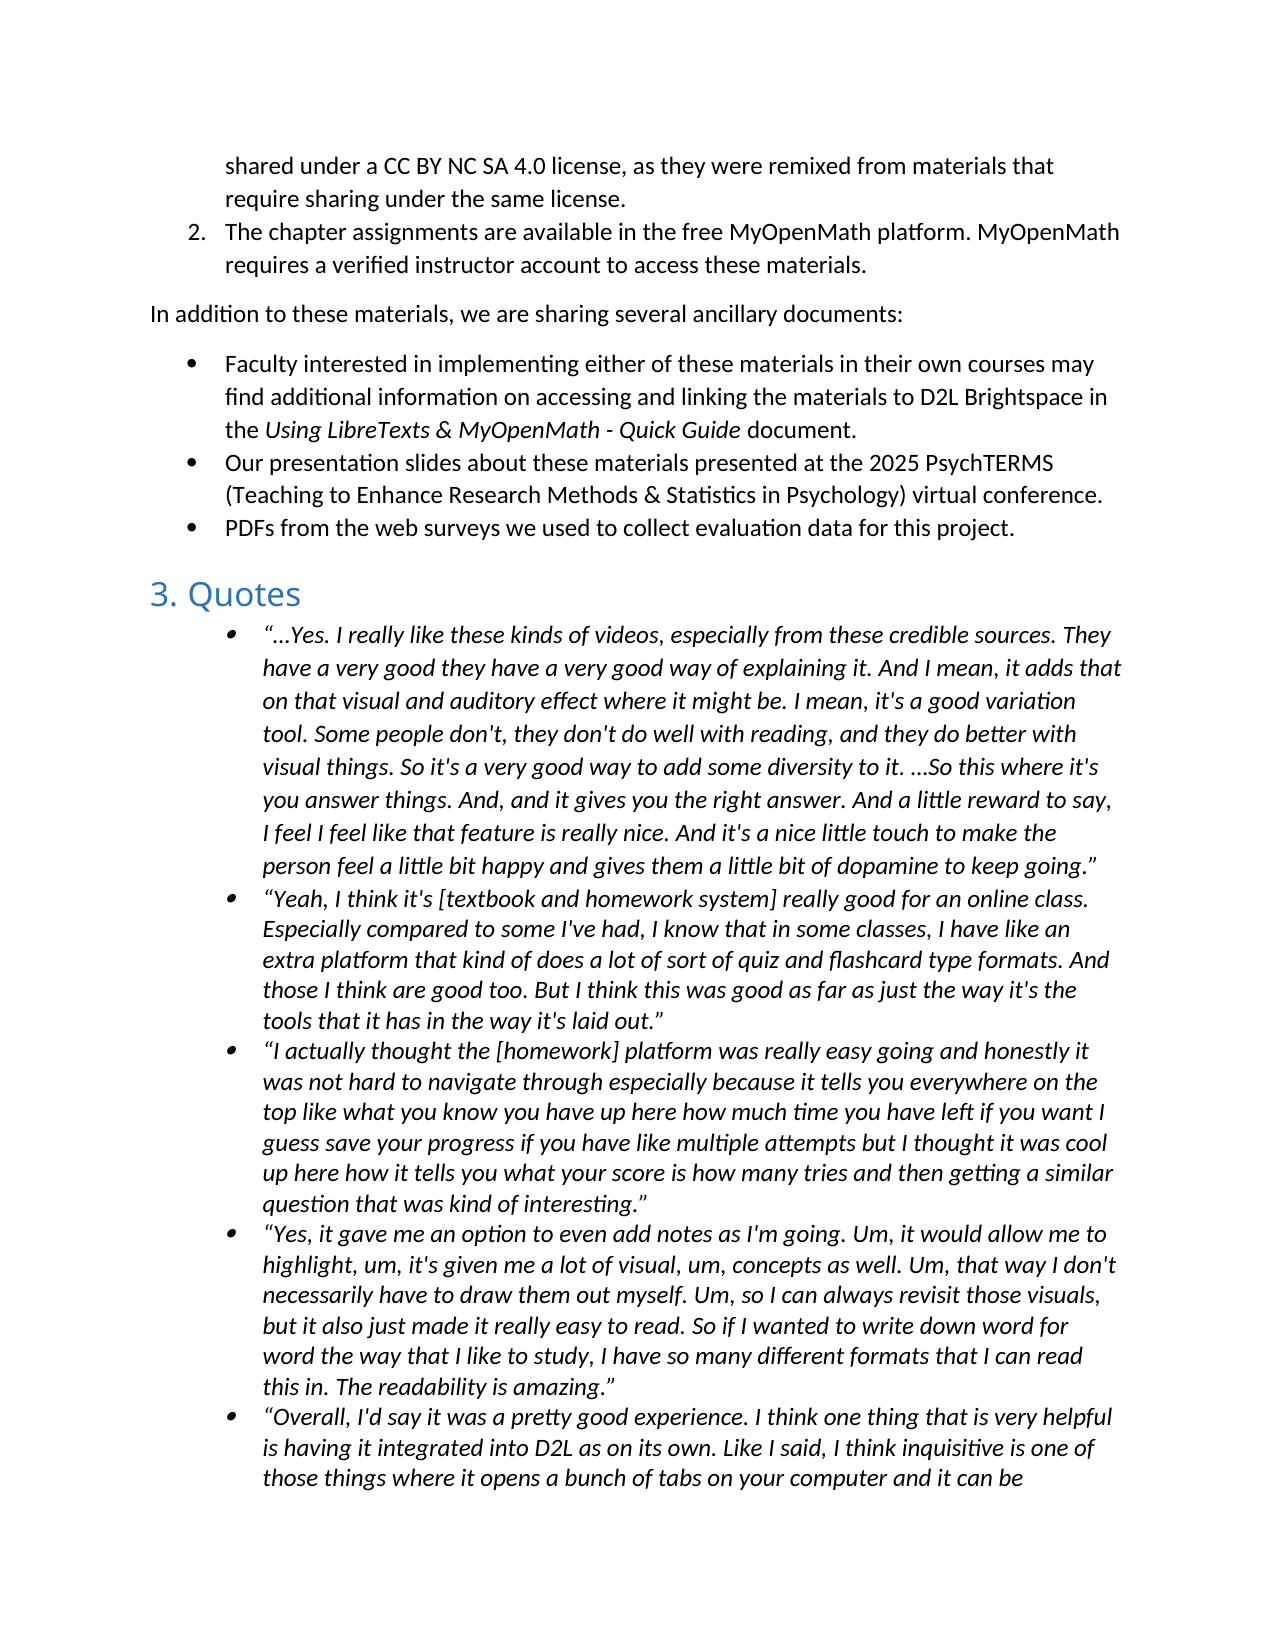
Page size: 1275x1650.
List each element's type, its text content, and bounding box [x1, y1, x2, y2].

list The chapter assignments are available in the free MyOpenMath platform. MyOpenMath requires a verified instructor account to access these materials. [187, 216, 1125, 279]
list “I actually thought the [homework] platform was really easy going and honestly it was not hard to navigate through especially because it tells you everywhere on the top like what you know you have up here how much time you have left if you want I guess save your progress if you have like multiple attempts but I thought it was cool up here how it tells you what your score is how many tries and then getting a similar question that was kind of interesting.” [225, 1035, 1125, 1218]
list “Yes, it gave me an option to even add notes as I'm going. Um, it would allow me to highlight, um, it's given me a lot of visual, um, concepts as well. Um, that way I don't necessarily have to draw them out myself. Um, so I can always revisit those visuals, but it also just made it really easy to read. So if I wanted to write down word for word the way that I like to study, I have so many different formats that I can read this in. The readability is amazing.” [225, 1218, 1125, 1402]
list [225, 1402, 1125, 1493]
text In addition to these materials, we are sharing several ancillary documents: [150, 298, 1125, 329]
subtitle Quotes [150, 570, 1125, 616]
list “…Yes. I really like these kinds of videos, especially from these credible sources. They have a very good they have a very good way of explaining it. And I mean, it adds that on that visual and auditory effect where it might be. I mean, it's a good variation tool. Some people don't, they don't do well with reading, and they do better with visual things. So it's a very good way to add some diversity to it. …So this where it's you answer things. And, and it gives you the right answer. And a little reward to say, I feel I feel like that feature is really nice. And it's a nice little touch to make the person feel a little bit happy and gives them a little bit of dopamine to keep going.” [225, 619, 1125, 880]
list “Yeah, I think it's [textbook and homework system] really good for an online class. Especially compared to some I've had, I know that in some classes, I have like an extra platform that kind of does a lot of sort of quiz and flashcard type formats. And those I think are good too. But I think this was good as far as just the way it's the tools that it has in the way it's laid out.” [225, 883, 1125, 1035]
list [187, 150, 1125, 213]
list PDFs from the web surveys we used to collect evaluation data for this project. [187, 512, 1125, 543]
list Faculty interested in implementing either of these materials in their own courses may find additional information on accessing and linking the materials to D2L Brightspace in the Using LibreTexts & MyOpenMath - Quick Guide document. [187, 348, 1125, 444]
list Our presentation slides about these materials presented at the 2025 PsychTERMS (Teaching to Enhance Research Methods & Statistics in Psychology) virtual conference. [187, 447, 1125, 510]
